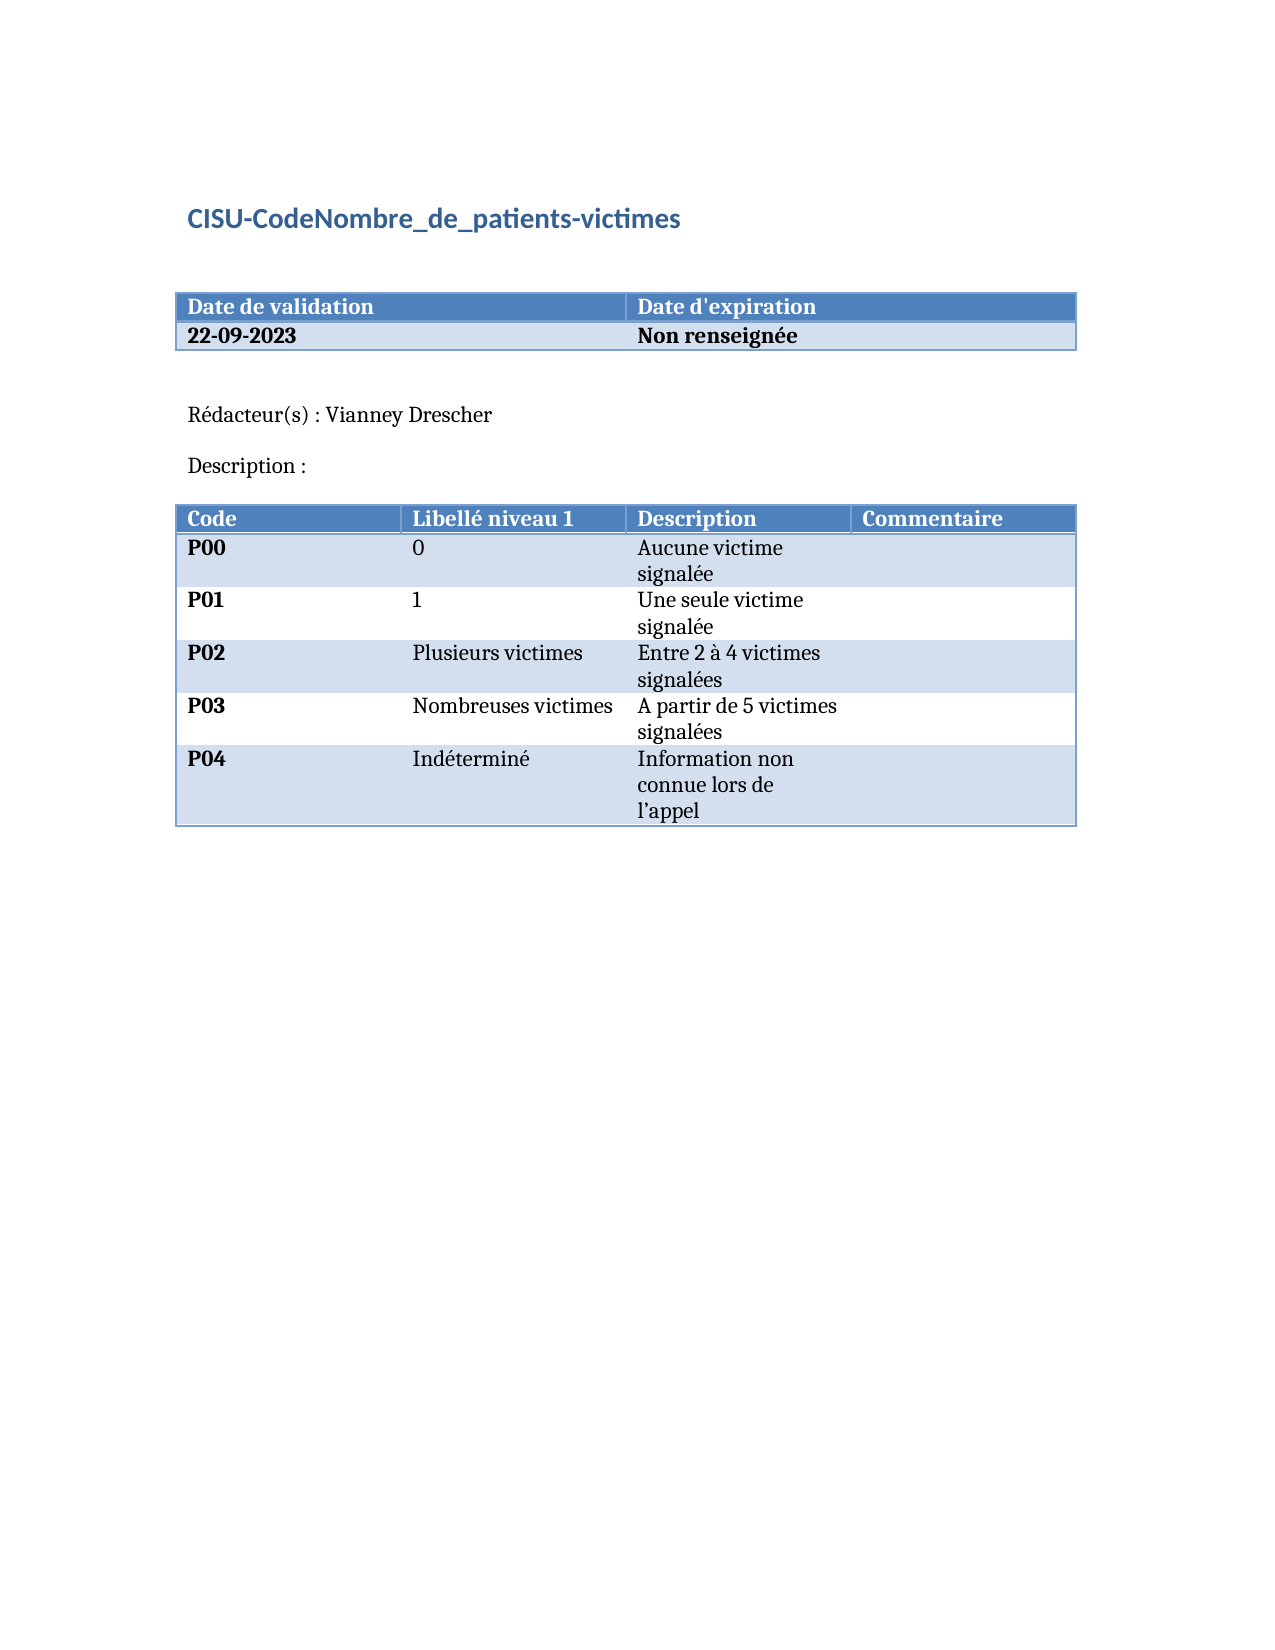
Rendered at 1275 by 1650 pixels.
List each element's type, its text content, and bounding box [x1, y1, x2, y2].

table_header Date d'expiration [627, 294, 1075, 320]
text Description : [187, 453, 1087, 479]
table_cell Entre 2 à 4 victimes signalées [626, 640, 851, 693]
table_cell 22-09-2023 [177, 323, 626, 349]
table_header Description [627, 506, 850, 532]
table_cell Aucune victime signalée [626, 535, 851, 587]
table_header Code [177, 506, 400, 532]
table_cell Information non connue lors de l’appel [626, 745, 851, 824]
table_cell A partir de 5 victimes signalées [626, 693, 851, 745]
table_cell Nombreuses victimes [401, 693, 626, 745]
table_cell P03 [177, 693, 401, 745]
table_header Date de validation [177, 294, 625, 320]
text Rédacteur(s) : Vianney Drescher [187, 402, 1087, 428]
table_cell Une seule victime signalée [626, 587, 851, 640]
table_cell [851, 640, 1075, 693]
table_cell [851, 693, 1075, 745]
table_cell [851, 535, 1075, 587]
table_cell [851, 587, 1075, 640]
table_cell P00 [177, 535, 401, 587]
table_header Libellé niveau 1 [402, 506, 625, 532]
table_cell 0 [401, 535, 626, 587]
table_cell P04 [177, 745, 401, 824]
table_cell [851, 745, 1075, 824]
table_header Commentaire [852, 506, 1075, 532]
table_cell Indéterminé [401, 745, 626, 824]
table_cell Plusieurs victimes [401, 640, 626, 693]
table_cell P02 [177, 640, 401, 693]
table_cell P01 [177, 587, 401, 640]
subtitle CISU-CodeNombre_de_patients-victimes [187, 200, 1087, 236]
table_cell Non renseignée [626, 323, 1075, 349]
table_cell 1 [401, 587, 626, 640]
